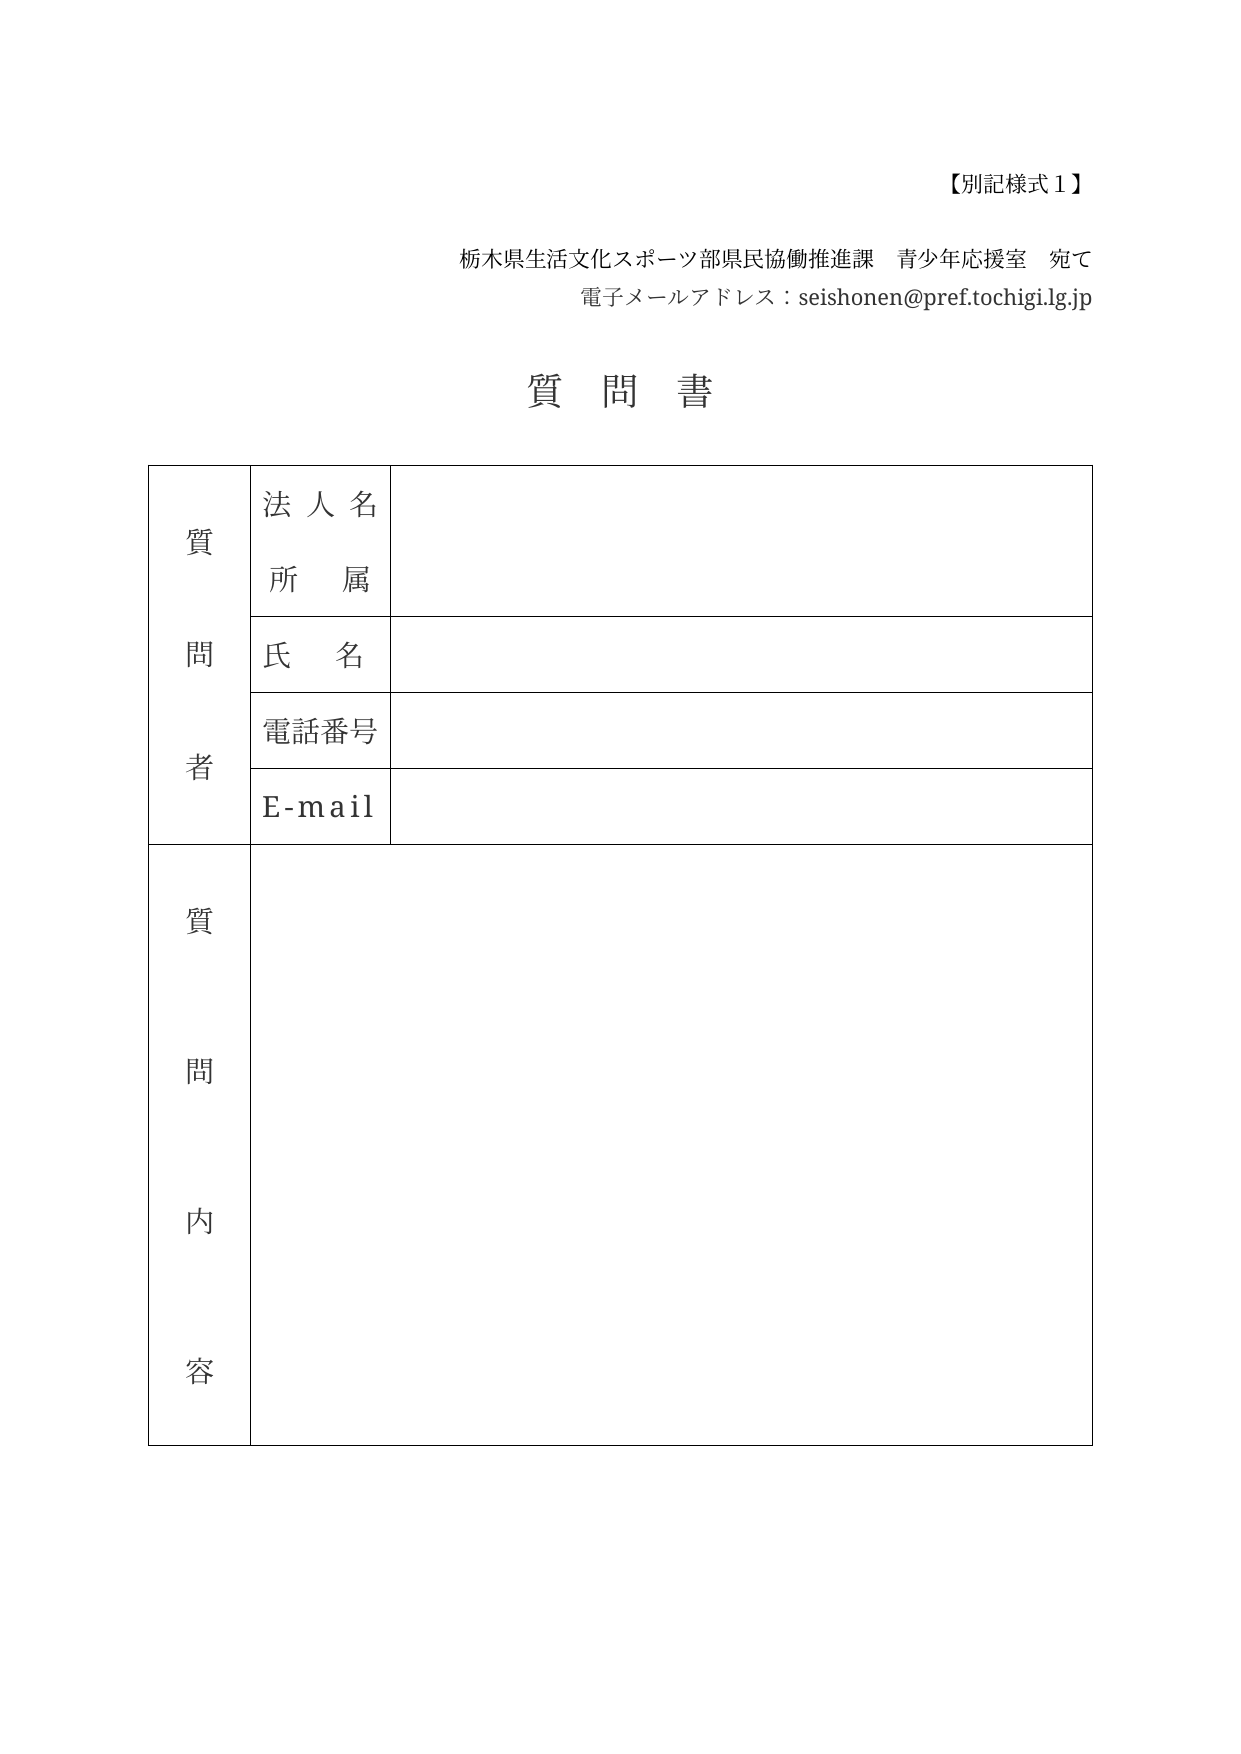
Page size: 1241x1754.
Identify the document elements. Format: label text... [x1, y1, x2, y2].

text 質 問 書 [148, 352, 1092, 427]
table_cell [391, 617, 1092, 692]
text 栃木県生活文化スポーツ部県民協働推進課 青少年応援室 宛て [148, 239, 1092, 277]
text 電子メールアドレス：seishonen@pref.tochigi.lg.jp [148, 277, 1092, 314]
table_cell [391, 693, 1092, 768]
table_cell [251, 845, 1092, 1445]
table_cell [391, 769, 1092, 844]
table_cell 質 問 内 容 [149, 845, 250, 1445]
table_cell 電話番号 [251, 693, 390, 768]
table_cell E-mail [251, 769, 390, 844]
table_cell 氏 名 [251, 617, 390, 692]
table_header 法人名 所 属 [251, 466, 390, 616]
table_header 質 問 者 [149, 466, 250, 844]
text 【別記様式１】 [148, 164, 1092, 202]
table_header [391, 466, 1092, 616]
